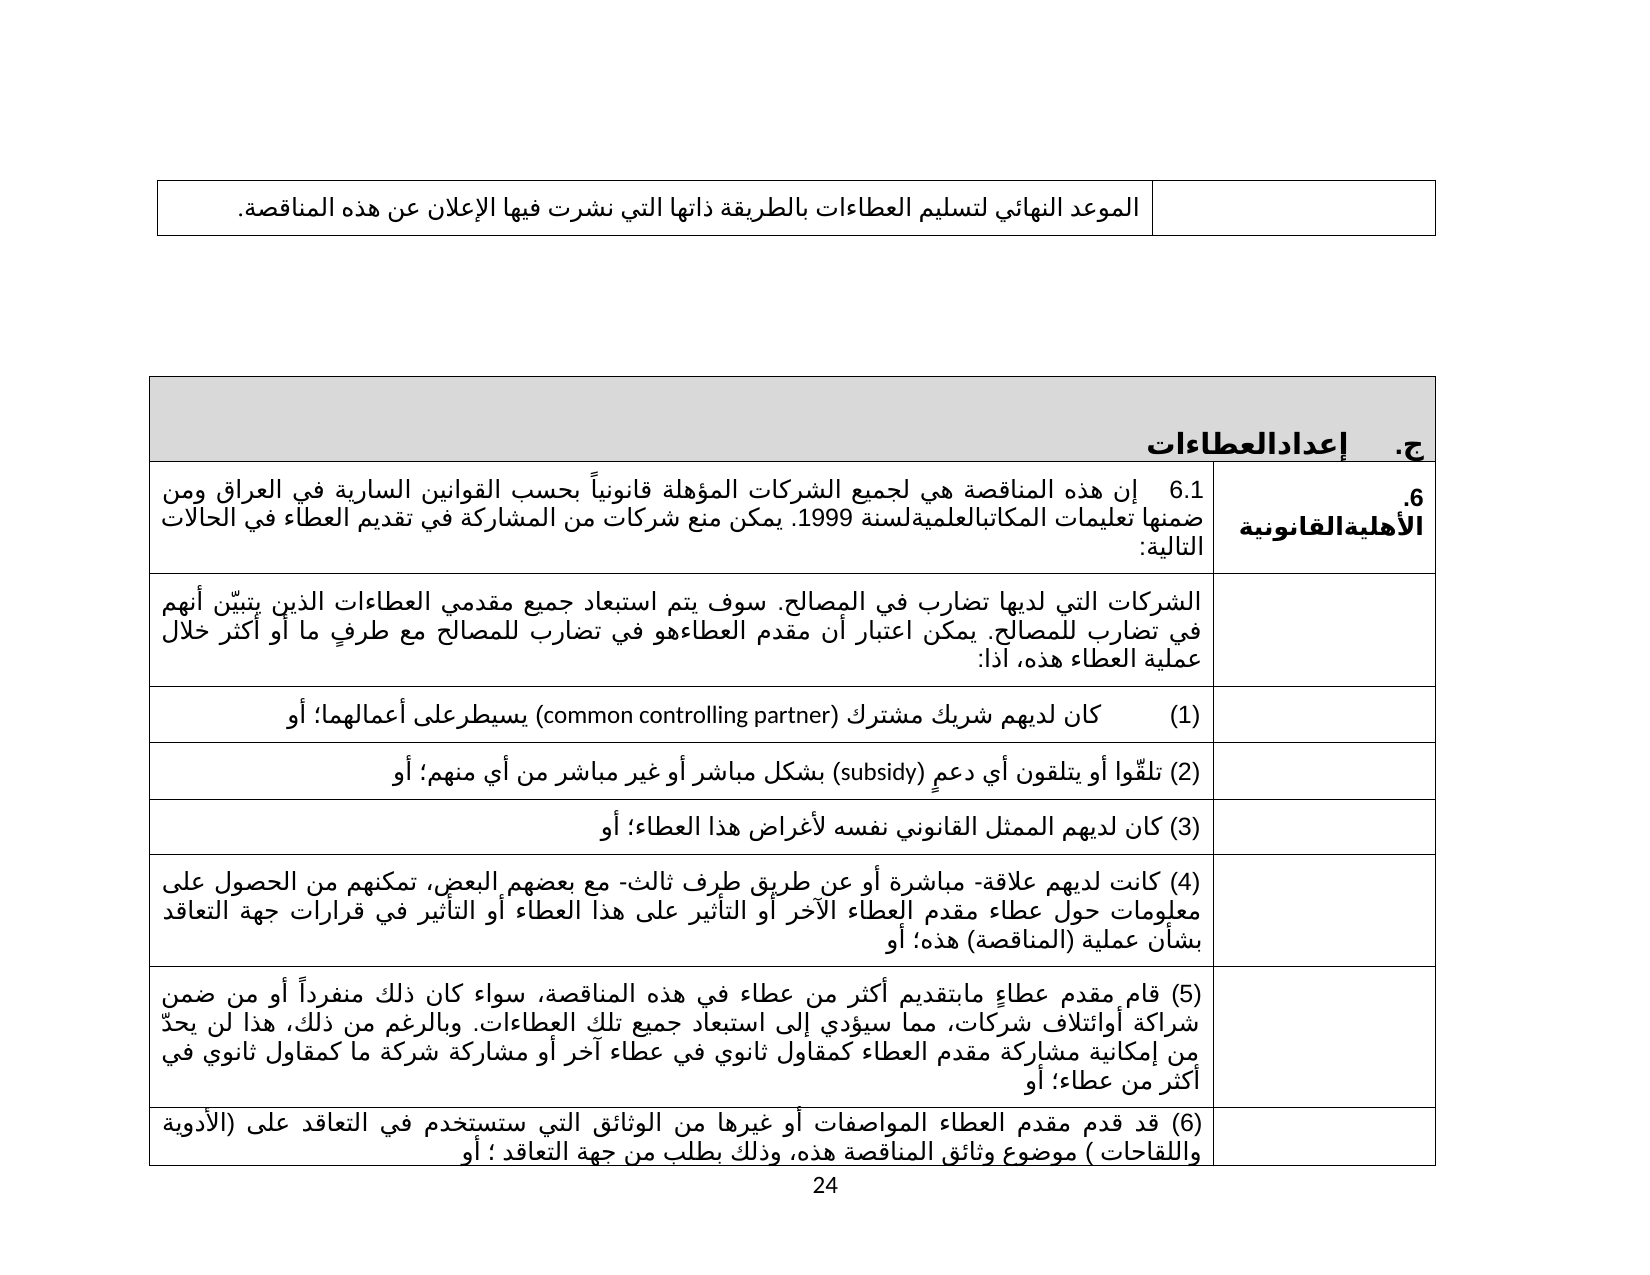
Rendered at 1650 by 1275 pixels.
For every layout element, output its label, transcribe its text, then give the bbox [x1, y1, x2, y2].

table_cell (2) تلقّوا أو يتلقون أي دعمٍ (subsidy) بشكل مباشر أو غير مباشر من أي منهم؛ أو [150, 743, 1213, 799]
table_cell [1214, 855, 1435, 966]
table_cell 6. الأهليةالقانونية [1214, 462, 1435, 573]
table_cell (5) قام مقدم عطاءٍ مابتقديم أكثر من عطاء في هذه المناقصة، سواء كان ذلك منفرداً أو من ضمن شراكة أوائتلاف شركات، مما سيؤدي إلى استبعاد جميع تلك العطاءات. وبالرغم من ذلك، هذا لن يحدّ من إمكانية مشاركة مقدم العطاء كمقاول ثانوي في عطاء آخر أو مشاركة شركة ما كمقاول ثانوي في أكثر من عطاء؛ أو [150, 967, 1213, 1107]
table_cell [1214, 743, 1435, 799]
table_cell [1153, 181, 1435, 235]
table_cell (6) قد قدم مقدم العطاء المواصفات أو غيرها من الوثائق التي ستستخدم في التعاقد على (الأدوية واللقاحات ) موضوع وثائق المناقصة هذه، وذلك بطلب من جهة التعاقد ؛ أو [150, 1108, 1213, 1165]
table_cell الشركات التي لديها تضارب في المصالح. سوف يتم استبعاد جميع مقدمي العطاءات الذين يتبيّن أنهم في تضارب للمصالح. يمكن اعتبار أن مقدم العطاءهو في تضارب للمصالح مع طرفٍ ما أو أكثر خلال عملية العطاء هذه، اذا: [150, 574, 1213, 686]
table_cell [1214, 967, 1435, 1107]
table_cell 6.1 إن هذه المناقصة هي لجميع الشركات المؤهلة قانونياً بحسب القوانين السارية في العراق ومن ضمنها تعليمات المكاتبالعلميةلسنة 1999. يمكن منع شركات من المشاركة في تقديم العطاء في الحالات التالية: [150, 462, 1213, 573]
table_cell (3) كان لديهم الممثل القانوني نفسه لأغراض هذا العطاء؛ أو [150, 800, 1213, 853]
table_cell (4) كانت لديهم علاقة- مباشرة أو عن طريق طرف ثالث- مع بعضهم البعض، تمكنهم من الحصول على معلومات حول عطاء مقدم العطاء الآخر أو التأثير على هذا العطاء أو التأثير في قرارات جهة التعاقد بشأن عملية (المناقصة) هذه؛ أو [150, 855, 1213, 966]
table_cell [1214, 800, 1435, 853]
table_cell [1214, 574, 1435, 686]
table_cell (1) كان لديهم شريك مشترك (common controlling partner) يسيطرعلى أعمالهما؛ أو [150, 687, 1213, 742]
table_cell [158, 181, 1152, 235]
table_cell [1214, 687, 1435, 742]
table_cell [1214, 1108, 1435, 1165]
table_header ج. إعدادالعطاءات [150, 377, 1435, 461]
